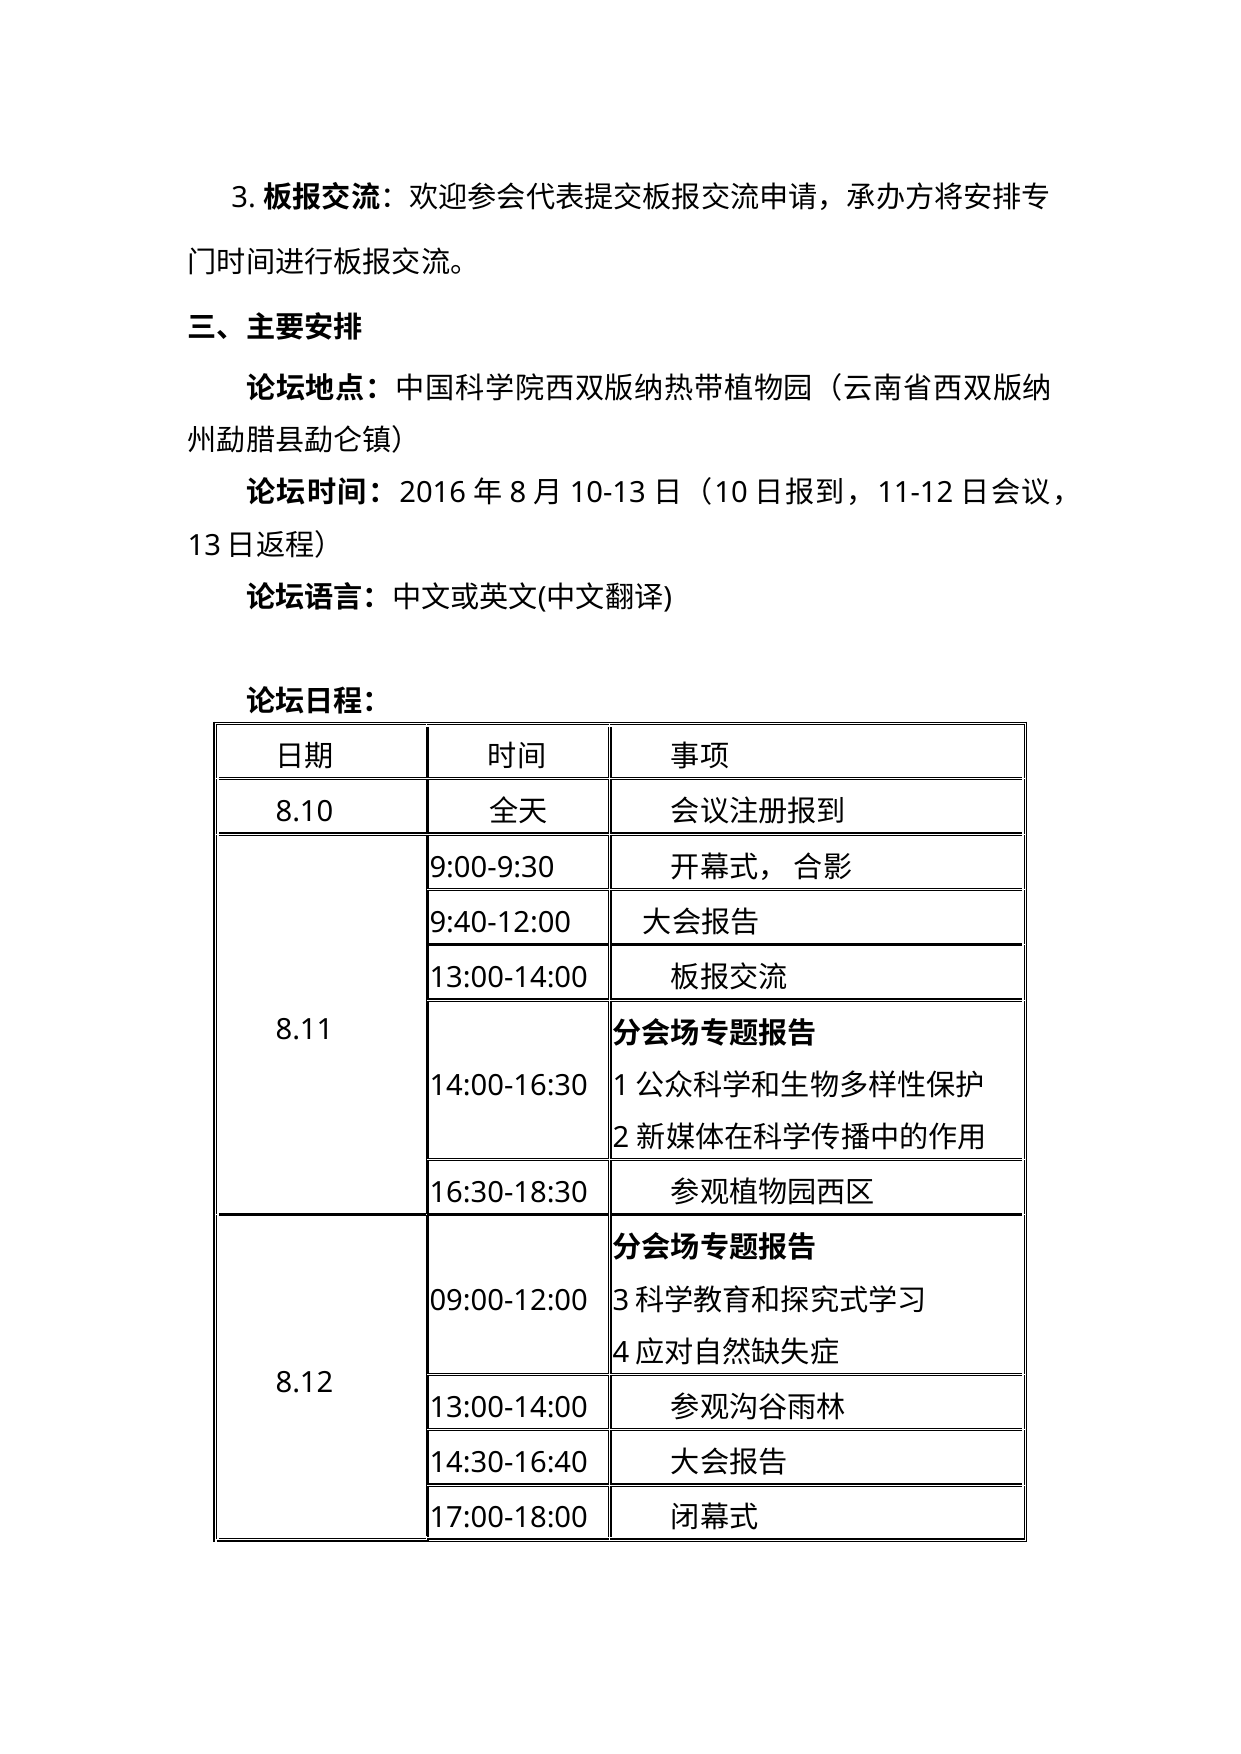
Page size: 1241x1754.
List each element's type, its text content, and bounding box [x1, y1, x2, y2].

table_cell 8.11 [217, 832, 426, 1213]
table_cell 会议注册报到 [610, 777, 1025, 832]
table_header 日期 [215, 723, 427, 777]
table_cell 9:40-12:00 [429, 891, 608, 943]
table_cell 大会报告 [612, 888, 1024, 943]
table_cell 8.10 [215, 777, 427, 832]
table_cell 板报交流 [612, 943, 1025, 998]
table_cell 分会场专题报告 3科学教育和探究式学习 4应对自然缺失症 [612, 1213, 1025, 1372]
table_cell 大会报告 [610, 1428, 1025, 1483]
table_header 事项 [610, 725, 1024, 777]
table_cell 闭幕式 [610, 1483, 1024, 1538]
table_cell 14:00-16:30 [429, 1002, 608, 1158]
table_cell 8.12 [215, 1213, 427, 1538]
table_cell 17:00-18:00 [427, 1483, 610, 1538]
text 3. 板报交流：欢迎参会代表提交板报交流申请，承办方将安排专门时间进行板报交流。 [187, 162, 1053, 292]
table_cell 9:00-9:30 [429, 836, 608, 887]
table_cell 14:30-16:40 [429, 1431, 608, 1483]
table_cell 13:00-14:00 [429, 1376, 608, 1428]
text 论坛时间：2016年8月10-13日（10日报到，11-12日会议，13日返程） [187, 461, 1053, 565]
table_cell 开幕式， 合影 [612, 832, 1024, 887]
table_cell 分会场专题报告 1公众科学和生物多样性保护 2 新媒体在科学传播中的作用 [612, 998, 1024, 1158]
table_cell 全天 [429, 780, 608, 832]
table_cell 16:30-18:30 [429, 1161, 608, 1213]
table_header 时间 [427, 723, 610, 777]
text 论坛地点：中国科学院西双版纳热带植物园（云南省西双版纳州勐腊县勐仑镇） [187, 357, 1053, 461]
text 论坛语言：中文或英文(中文翻译) [187, 565, 1053, 617]
table_cell 参观植物园西区 [610, 1158, 1025, 1213]
table_cell 13:00-14:00 [429, 946, 608, 998]
table_cell 参观沟谷雨林 [612, 1373, 1024, 1428]
table_cell 09:00-12:00 [429, 1216, 608, 1372]
text 论坛日程： [187, 669, 1053, 722]
text 三、主要安排 [187, 292, 1053, 357]
